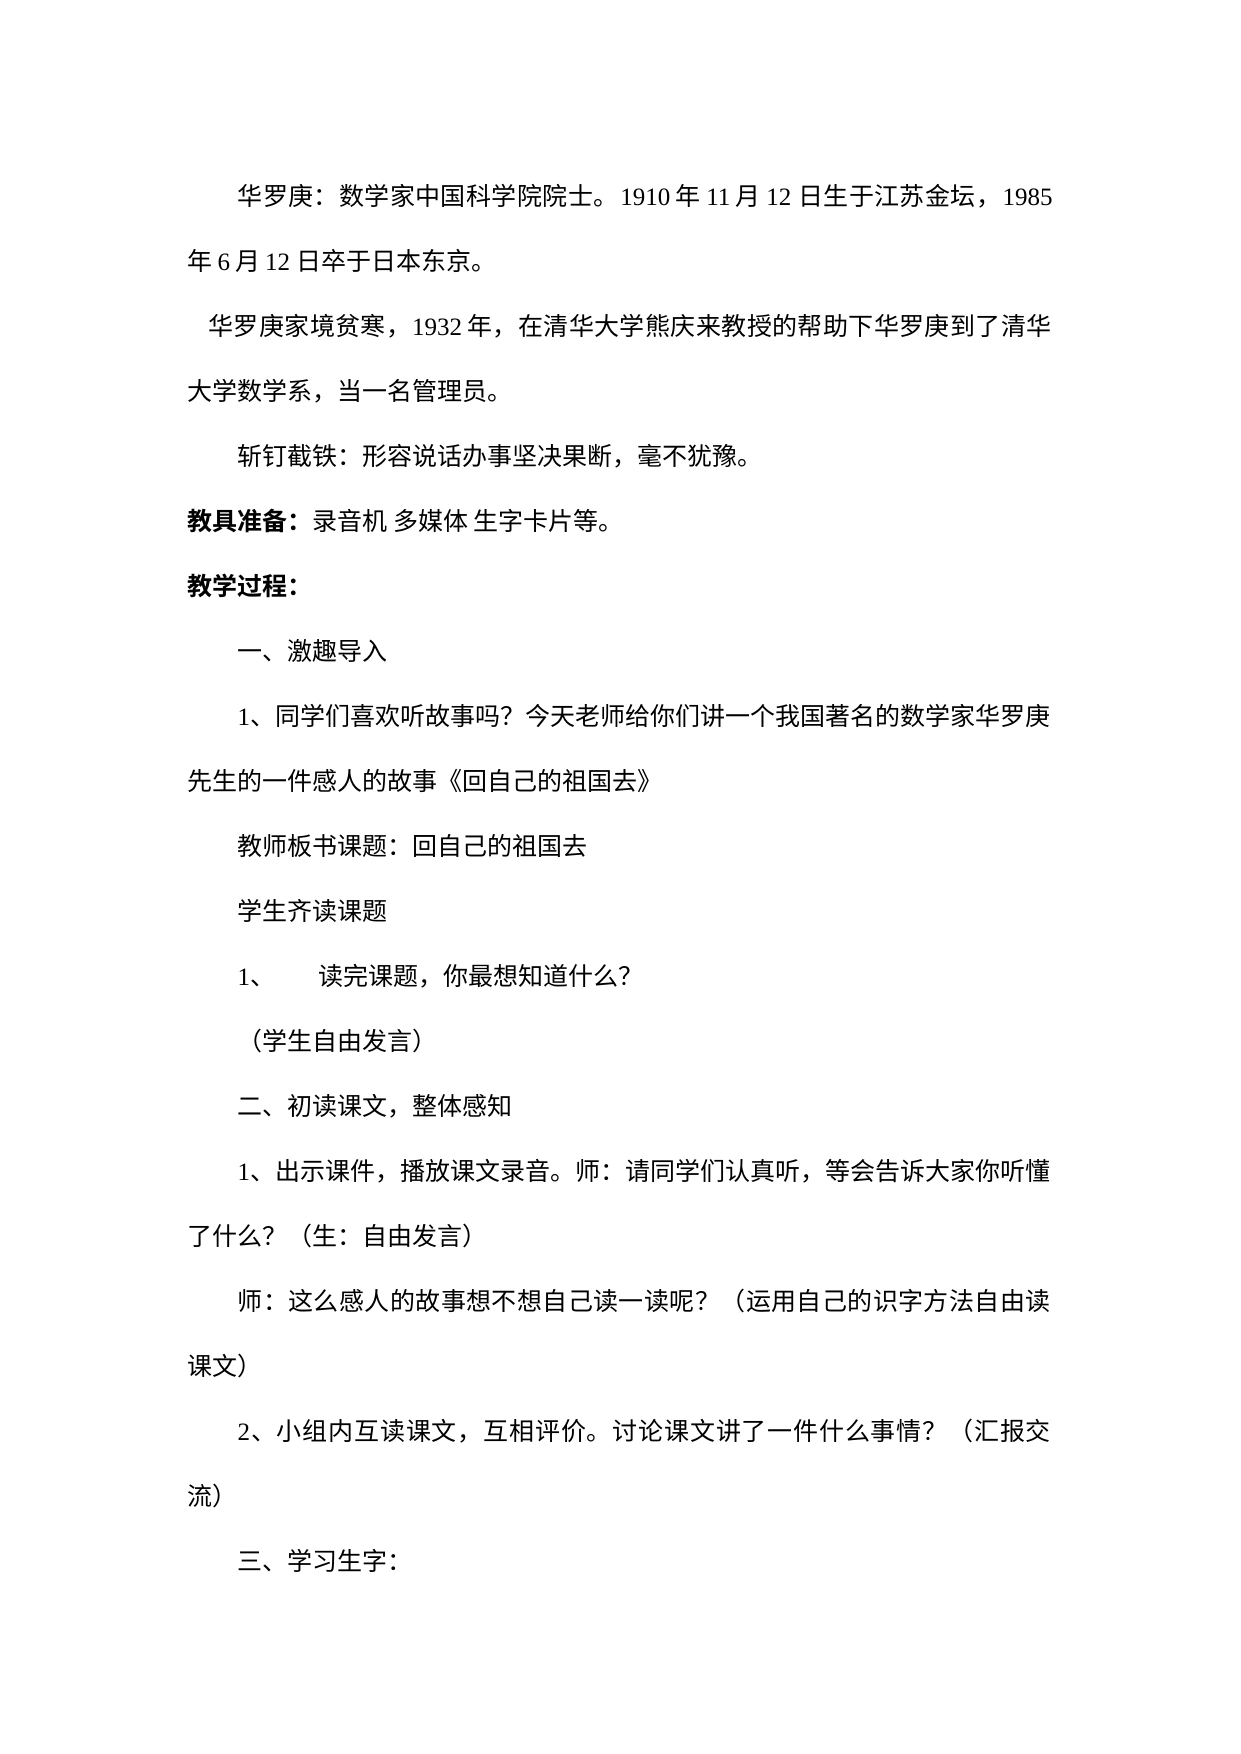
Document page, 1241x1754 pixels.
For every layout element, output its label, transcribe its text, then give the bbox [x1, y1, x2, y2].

text 二、初读课文，整体感知 [187, 1072, 1053, 1137]
text 师：这么感人的故事想不想自己读一读呢？（运用自己的识字方法自由读课文） [187, 1267, 1053, 1397]
text 教学过程： [187, 552, 1053, 617]
text 华罗庚家境贫寒，1932年，在清华大学熊庆来教授的帮助下华罗庚到了清华大学数学系，当一名管理员。 [187, 292, 1053, 422]
text 学生齐读课题 [187, 877, 1053, 942]
text 1、出示课件，播放课文录音。师：请同学们认真听，等会告诉大家你听懂了什么？（生：自由发言） [187, 1137, 1053, 1267]
text 一、激趣导入 [187, 617, 1053, 682]
text 教师板书课题：回自己的祖国去 [187, 812, 1053, 877]
text （学生自由发言） [237, 1007, 1053, 1072]
text 斩钉截铁：形容说话办事坚决果断，毫不犹豫。 [187, 422, 1053, 487]
text 华罗庚：数学家中国科学院院士。1910年11月12 日生于江苏金坛，1985年6月12 日卒于日本东京。 [187, 162, 1053, 292]
text 教具准备：录音机 多媒体 生字卡片等。 [187, 487, 1053, 552]
text 1、同学们喜欢听故事吗？今天老师给你们讲一个我国著名的数学家华罗庚先生的一件感人的故事《回自己的祖国去》 [187, 682, 1053, 812]
text 2、小组内互读课文，互相评价。讨论课文讲了一件什么事情？（汇报交流） [187, 1397, 1053, 1527]
list 读完课题，你最想知道什么？ [237, 942, 1053, 1007]
text 三、学习生字： [187, 1527, 1053, 1592]
